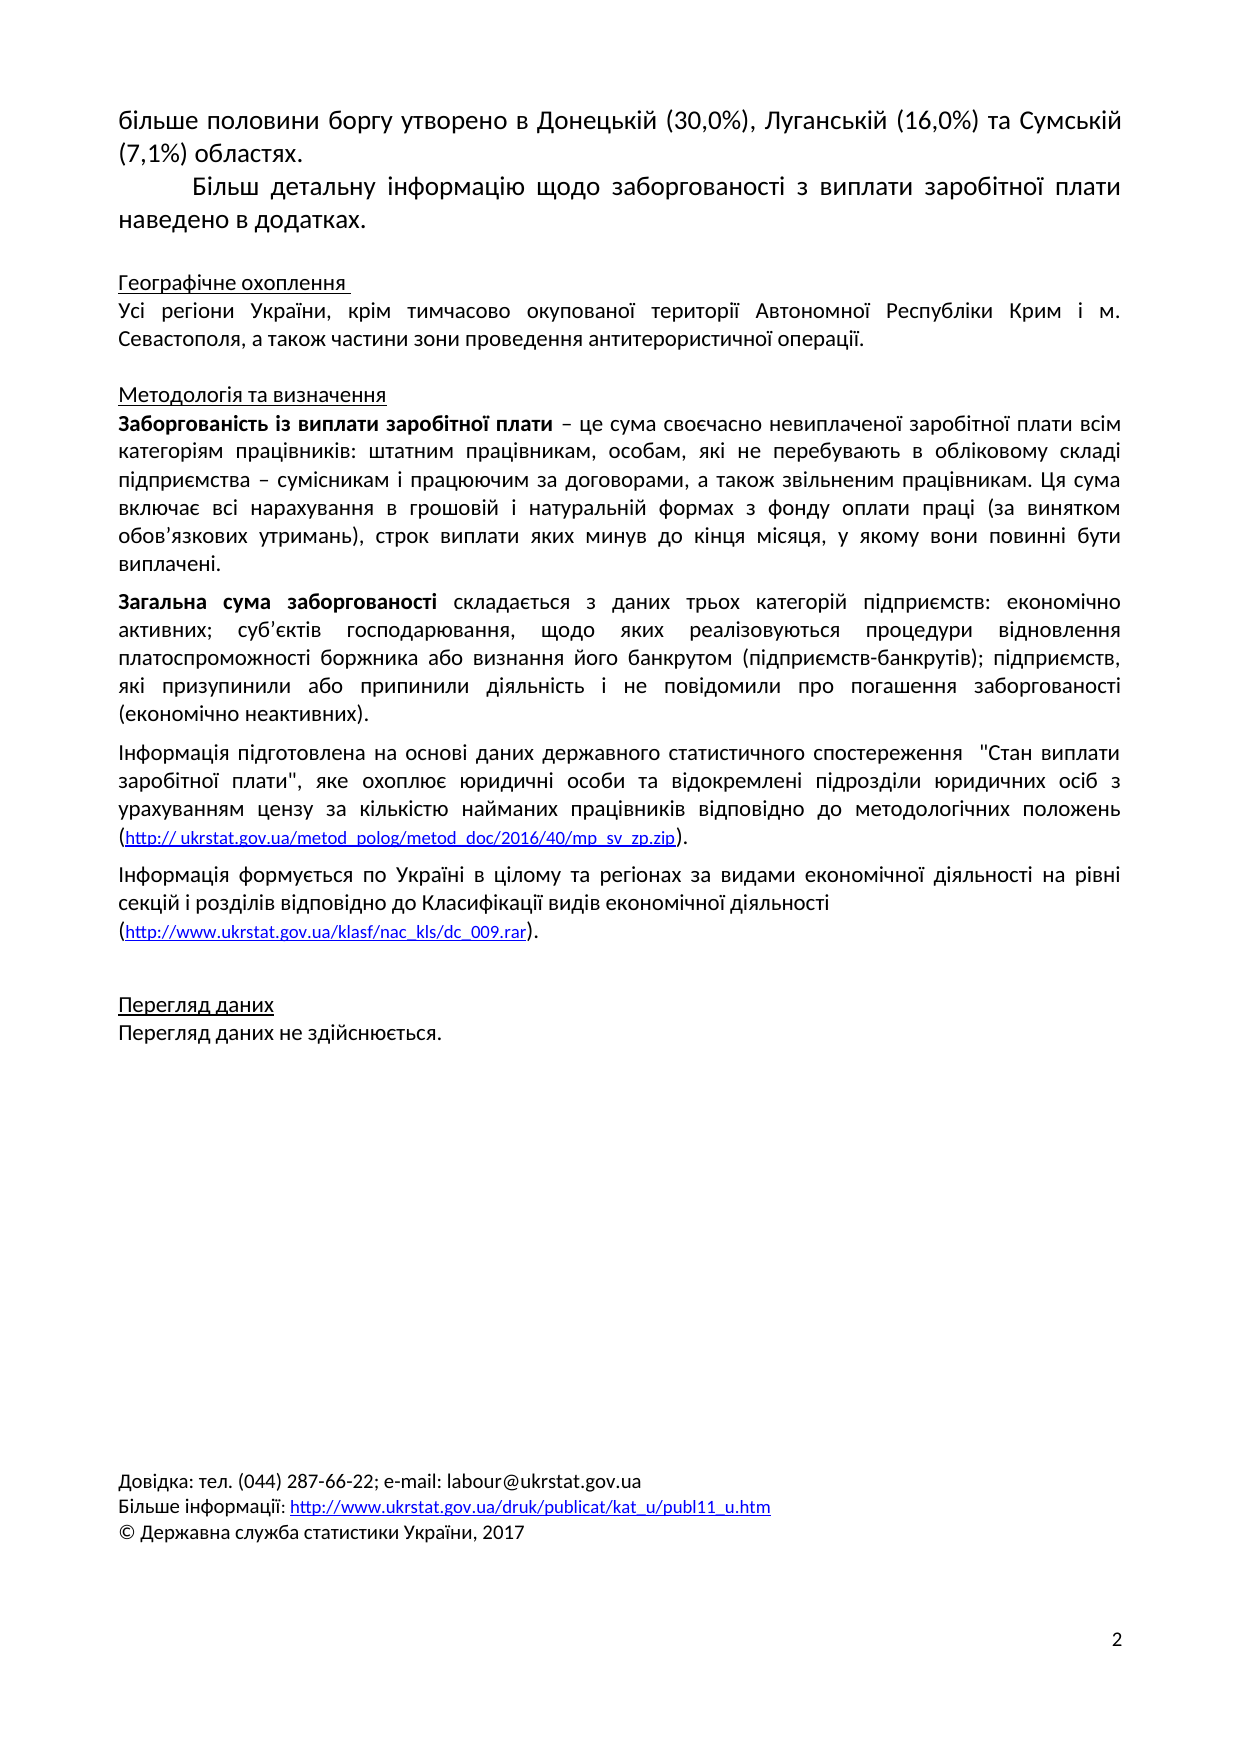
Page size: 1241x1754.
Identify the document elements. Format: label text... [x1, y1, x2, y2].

text Перегляд даних не здійснюється. [118, 1018, 1122, 1046]
text © Державна служба статистики України, 2017 [118, 1519, 1152, 1544]
text Інформація формується по Україні в цілому та регіонах за видами економічної діяльності на рівні секцій і розділів відповідно до Класифікації видів економічної діяльності [118, 860, 1122, 916]
text Довідка: тел. (044) 287-66-22; e-mail: labour@ukrstat.gov.ua [118, 1468, 1152, 1494]
text Заборгованість із виплати заробітної плати – це сума своєчасно невиплаченої заробітної плати всім категоріям працівників: штатним працівникам, особам, які не перебувають в обліковому складі підприємства – сумісникам і працюючим за договорами, а також звільненим працівникам. Ця сума включає всі нарахування в грошовій і натуральній формах з фонду оплати праці (за винятком обов’язкових утримань), строк виплати яких минув до кінця місяця, у якому вони повинні бути виплачені. [118, 409, 1122, 577]
text Методологія та визначення [118, 381, 1122, 409]
text Більш детальну інформацію щодо заборгованості з виплати заробітної плати наведено в додатках. [118, 169, 1122, 236]
text Географічне охоплення [118, 268, 1122, 297]
text Перегляд даних [118, 990, 1122, 1018]
text Усі регіони України, крім тимчасово окупованої території Автономної Республіки Крим і м. Севастополя, а також частини зони проведення антитерористичної операції. [118, 297, 1122, 353]
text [118, 103, 1122, 169]
text (http://www.ukrstat.gov.ua/klasf/nac_kls/dc_009.rar). [118, 916, 1122, 944]
text Загальна сума заборгованості складається з даних трьох категорій підприємств: економічно активних; суб’єктів господарювання, щодо яких реалізовуються процедури відновлення платоспроможності боржника або визнання його банкрутом (підприємств-банкрутів); підприємств, які призупинили або припинили діяльність і не повідомили про погашення заборгованості (економічно неактивних). [118, 587, 1122, 727]
text Більше інформації: http://www.ukrstat.gov.ua/druk/publicat/kat_u/publ11_u.htm [118, 1494, 1122, 1519]
text Інформація підготовлена на основі даних державного статистичного спостереження "Стан виплати заробітної плати", яке охоплює юридичні особи та відокремлені підрозділи юридичних осіб з урахуванням цензу за кількістю найманих працівників відповідно до методологічних положень (http:// ukrstat.gov.ua/metod_polog/metod_doc/2016/40/mp_sv_zp.zip). [118, 738, 1122, 850]
